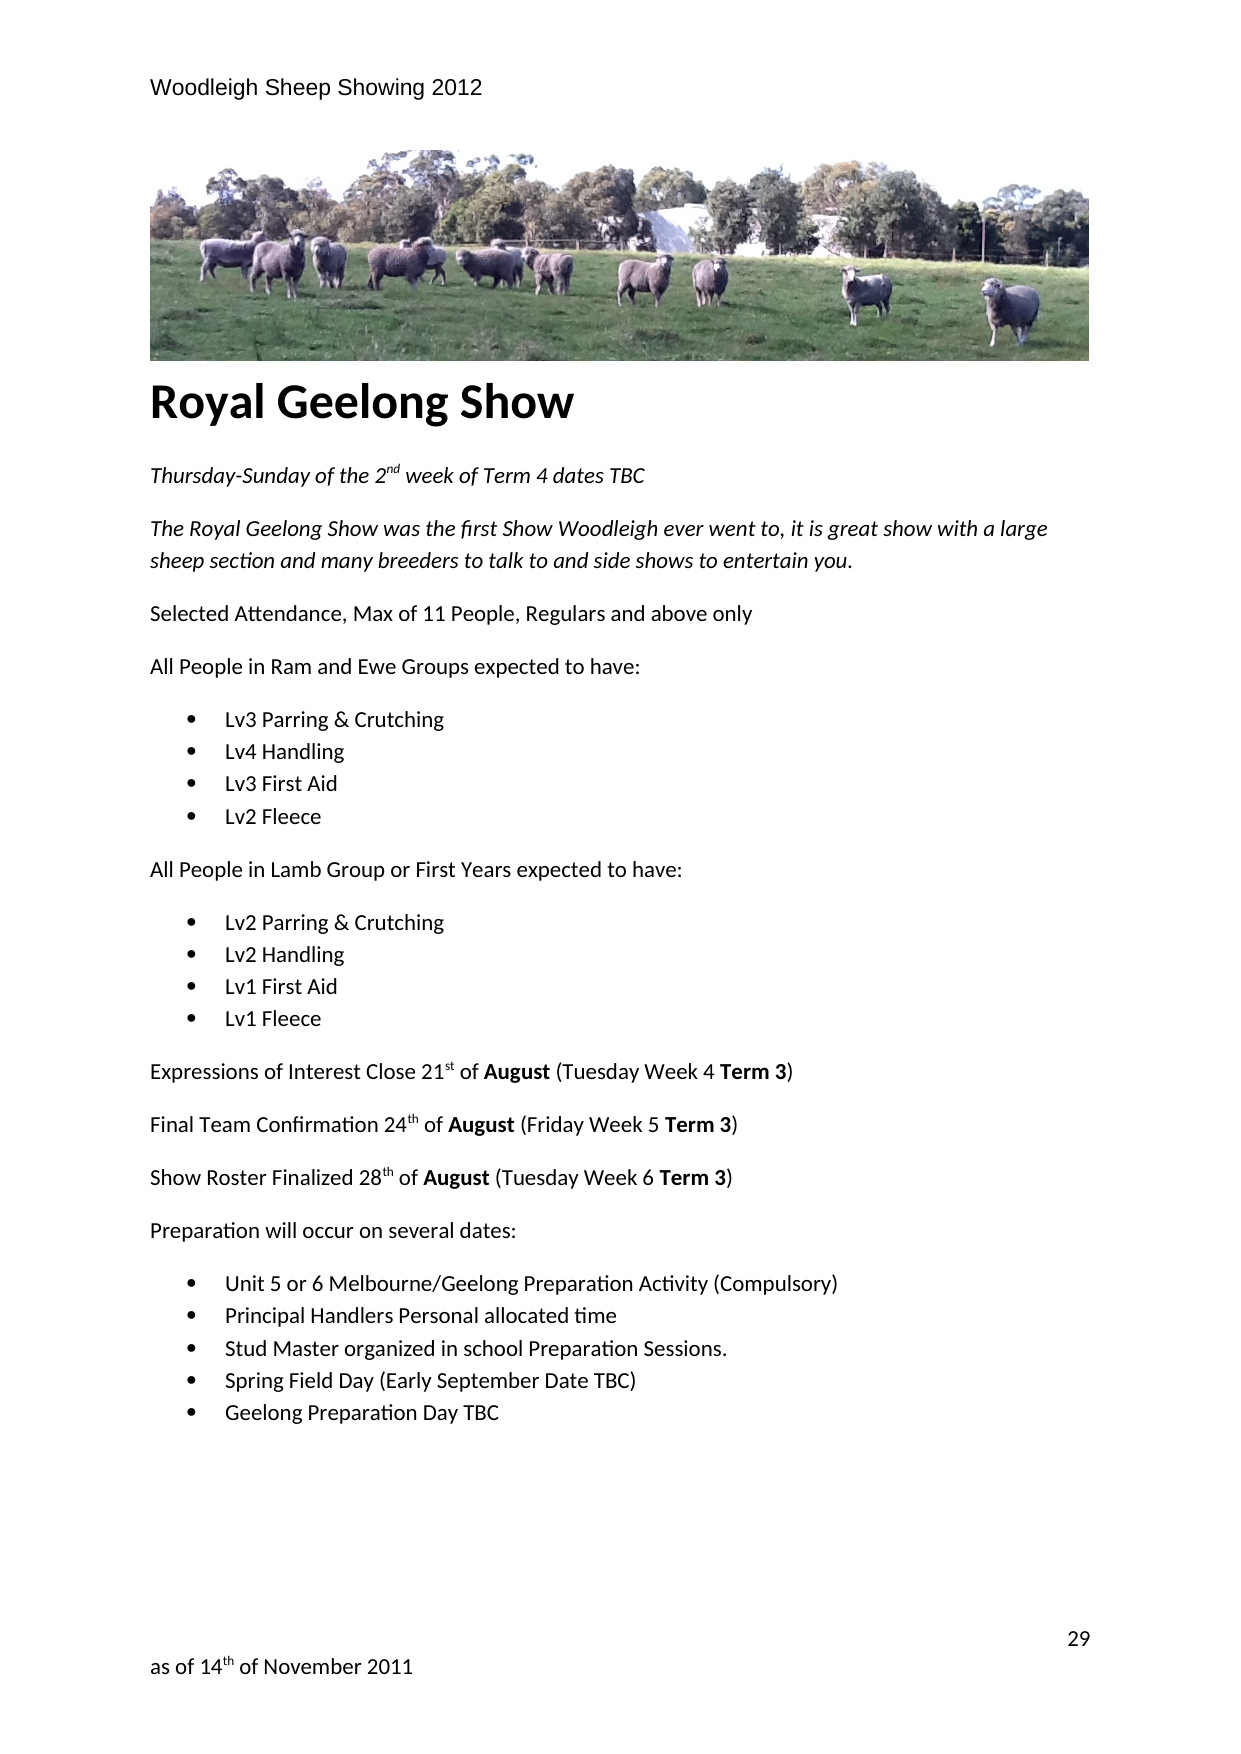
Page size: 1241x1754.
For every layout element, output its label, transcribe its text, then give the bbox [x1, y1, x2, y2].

text The Royal Geelong Show was the first Show Woodleigh ever went to, it is great show with a large sheep section and many breeders to talk to and side shows to entertain you. [150, 514, 1090, 574]
text Thursday-Sunday of the 2nd week of Term 4 dates TBC [150, 461, 1090, 489]
picture [150, 150, 1089, 361]
text Selected Attendance, Max of 11 People, Regulars and above only [150, 599, 1090, 627]
list Unit 5 or 6 Melbourne/Geelong Preparation Activity (Compulsory) [187, 1269, 1090, 1297]
text All People in Lamb Group or First Years expected to have: [150, 855, 1090, 883]
list Lv2 Handling [187, 940, 1090, 968]
list Lv2 Fleece [187, 802, 1090, 830]
list Principal Handlers Personal allocated time [187, 1302, 1090, 1330]
list Lv4 Handling [187, 737, 1090, 765]
list Lv1 First Aid [187, 972, 1090, 1000]
list Geelong Preparation Day TBC [187, 1398, 1090, 1426]
text Final Team Confirmation 24th of August (Friday Week 5 Term 3) [150, 1110, 1090, 1138]
list Spring Field Day (Early September Date TBC) [187, 1366, 1090, 1394]
list Lv3 First Aid [187, 769, 1090, 798]
text All People in Ram and Ewe Groups expected to have: [150, 652, 1090, 680]
list Lv2 Parring & Crutching [187, 908, 1090, 936]
text Preparation will occur on several dates: [150, 1216, 1090, 1244]
text Expressions of Interest Close 21st of August (Tuesday Week 4 Term 3) [150, 1057, 1090, 1085]
list Lv3 Parring & Crutching [187, 705, 1090, 733]
text Show Roster Finalized 28th of August (Tuesday Week 6 Term 3) [150, 1163, 1090, 1191]
list Lv1 Fleece [187, 1004, 1090, 1032]
list Stud Master organized in school Preparation Sessions. [187, 1334, 1090, 1362]
